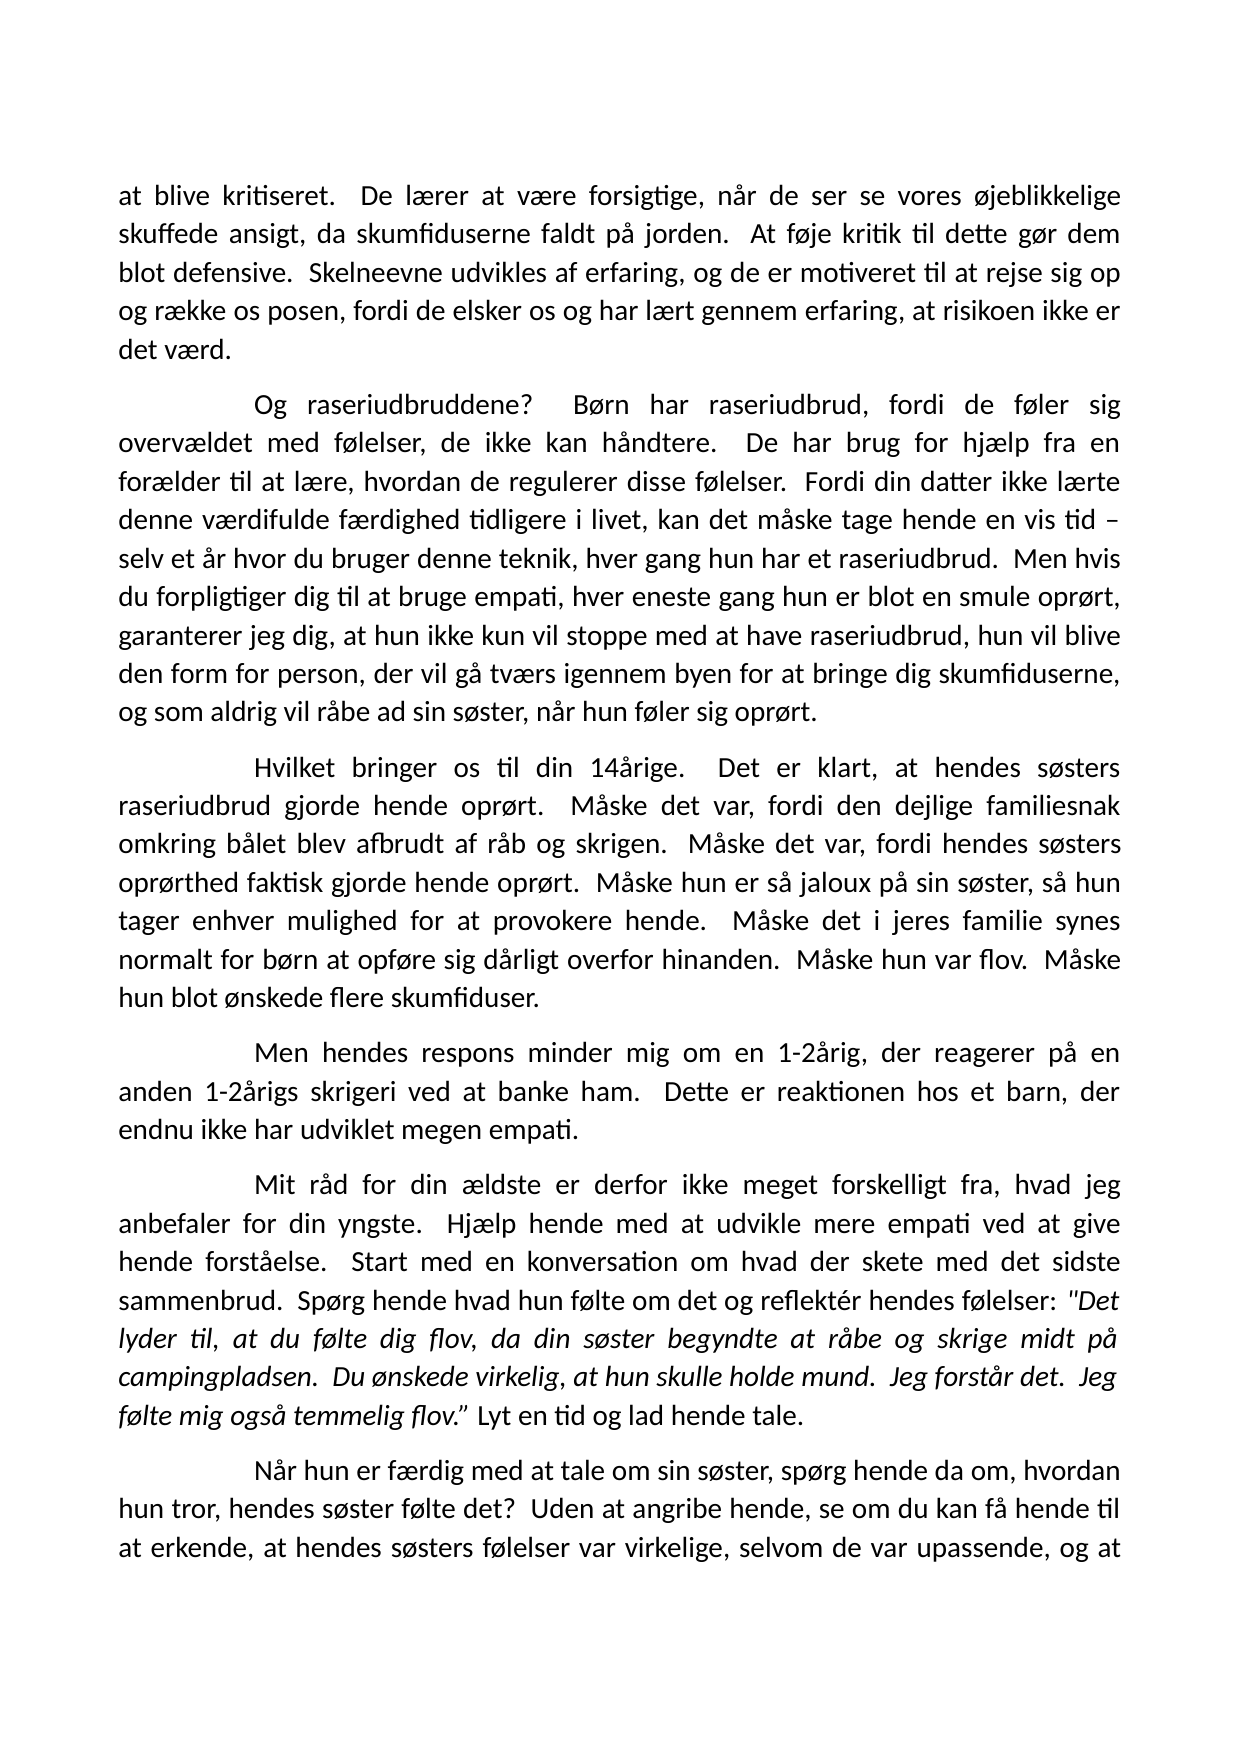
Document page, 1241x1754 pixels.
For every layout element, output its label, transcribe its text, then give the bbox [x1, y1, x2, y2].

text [118, 1452, 1122, 1564]
text Hvilket bringer os til din 14årige. Det er klart, at hendes søsters raseriudbrud gjorde hende oprørt. Måske det var, fordi den dejlige familiesnak omkring bålet blev afbrudt af råb og skrigen. Måske det var, fordi hendes søsters oprørthed faktisk gjorde hende oprørt. Måske hun er så jaloux på sin søster, så hun tager enhver mulighed for at provokere hende. Måske det i jeres familie synes normalt for børn at opføre sig dårligt overfor hinanden. Måske hun var flov. Måske hun blot ønskede flere skumfiduser. [118, 749, 1122, 1015]
text Mit råd for din ældste er derfor ikke meget forskelligt fra, hvad jeg anbefaler for din yngste. Hjælp hende med at udvikle mere empati ved at give hende forståelse. Start med en konversation om hvad der skete med det sidste sammenbrud. Spørg hende hvad hun følte om det og reflektér hendes følelser: "Det lyder til, at du følte dig flov, da din søster begyndte at råbe og skrige midt på campingpladsen. Du ønskede virkelig, at hun skulle holde mund. Jeg forstår det. Jeg følte mig også temmelig flov.” Lyt en tid og lad hende tale. [118, 1166, 1122, 1433]
text Og raseriudbruddene? Børn har raseriudbrud, fordi de føler sig overvældet med følelser, de ikke kan håndtere. De har brug for hjælp fra en forælder til at lære, hvordan de regulerer disse følelser. Fordi din datter ikke lærte denne værdifulde færdighed tidligere i livet, kan det måske tage hende en vis tid – selv et år hvor du bruger denne teknik, hver gang hun har et raseriudbrud. Men hvis du forpligtiger dig til at bruge empati, hver eneste gang hun er blot en smule oprørt, garanterer jeg dig, at hun ikke kun vil stoppe med at have raseriudbrud, hun vil blive den form for person, der vil gå tværs igennem byen for at bringe dig skumfiduserne, og som aldrig vil råbe ad sin søster, når hun føler sig oprørt. [118, 386, 1122, 729]
text Men hendes respons minder mig om en 1-2årig, der reagerer på en anden 1-2årigs skrigeri ved at banke ham. Dette er reaktionen hos et barn, der endnu ikke har udviklet megen empati. [118, 1034, 1122, 1147]
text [118, 177, 1122, 367]
